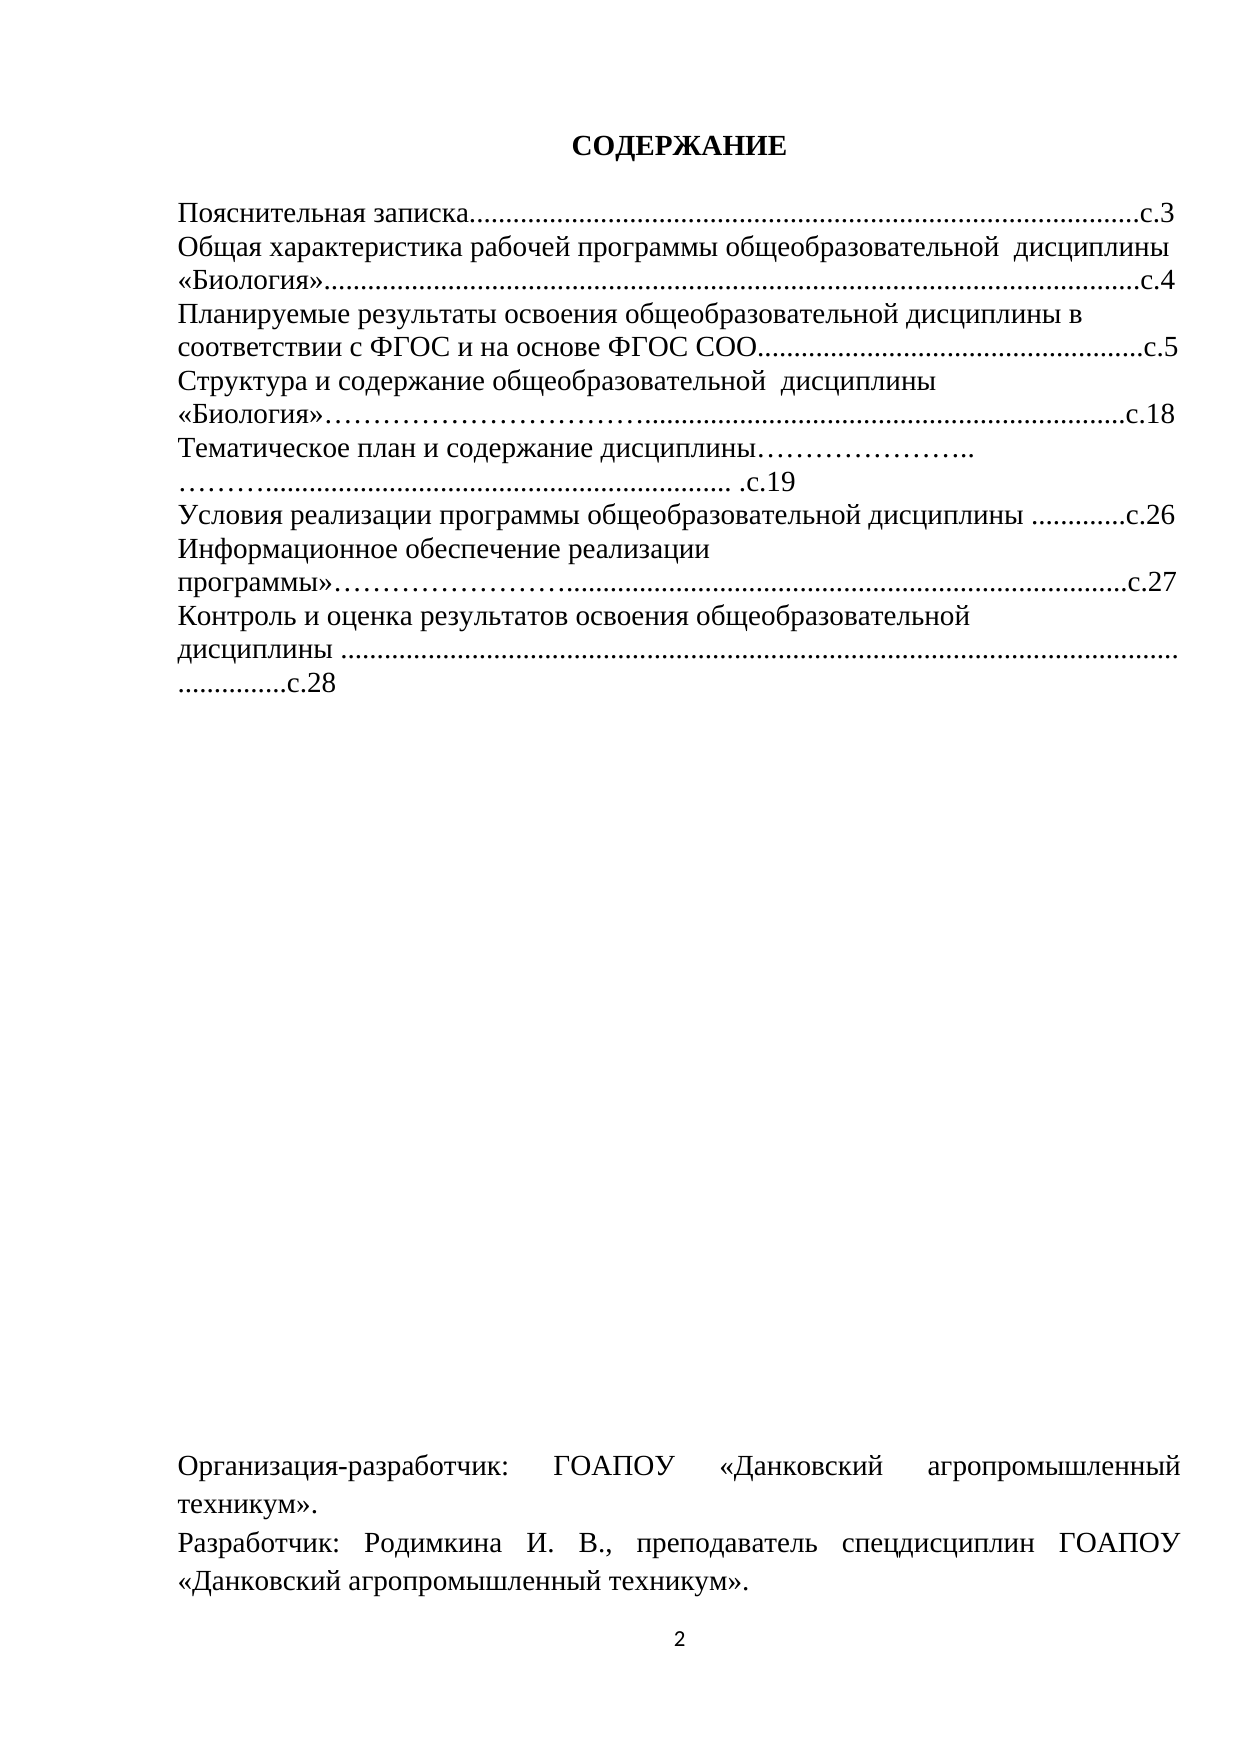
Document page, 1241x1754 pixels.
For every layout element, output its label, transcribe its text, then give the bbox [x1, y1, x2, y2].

text Условия реализации программы общеобразовательной дисциплины .............с.26 [177, 497, 1181, 531]
text Планируемые результаты освоения общеобразовательной дисциплины в соответствии с ФГОС и на основе ФГОС СОО.....................................................с.5 [177, 296, 1181, 363]
text Контроль и оценка результатов освоения общеобразовательной дисциплины ..................................................................................................................................с.28 [177, 598, 1181, 698]
text Тематическое план и содержание дисциплины…………………..………................................................................ .с.19 [177, 430, 1196, 497]
text Пояснительная записка............................................................................................с.3 [177, 195, 1181, 229]
text Структура и содержание общеобразовательной дисциплины «Биология»……………………………..................................................................с.18 [177, 363, 1181, 430]
text Содержание [177, 128, 1181, 162]
text Информационное обеспечение реализации программы»…………………….............................................................................с.27 [177, 531, 1181, 598]
text Разработчик: Родимкина И. В., преподаватель спецдисциплин ГОАПОУ «Данковский агропромышленный техникум». [177, 1525, 1181, 1597]
text Общая характеристика рабочей программы общеобразовательной дисциплины «Биология»................................................................................................................с.4 [177, 229, 1181, 296]
text Организация-разработчик: ГОАПОУ «Данковский агропромышленный техникум». [177, 1448, 1181, 1520]
